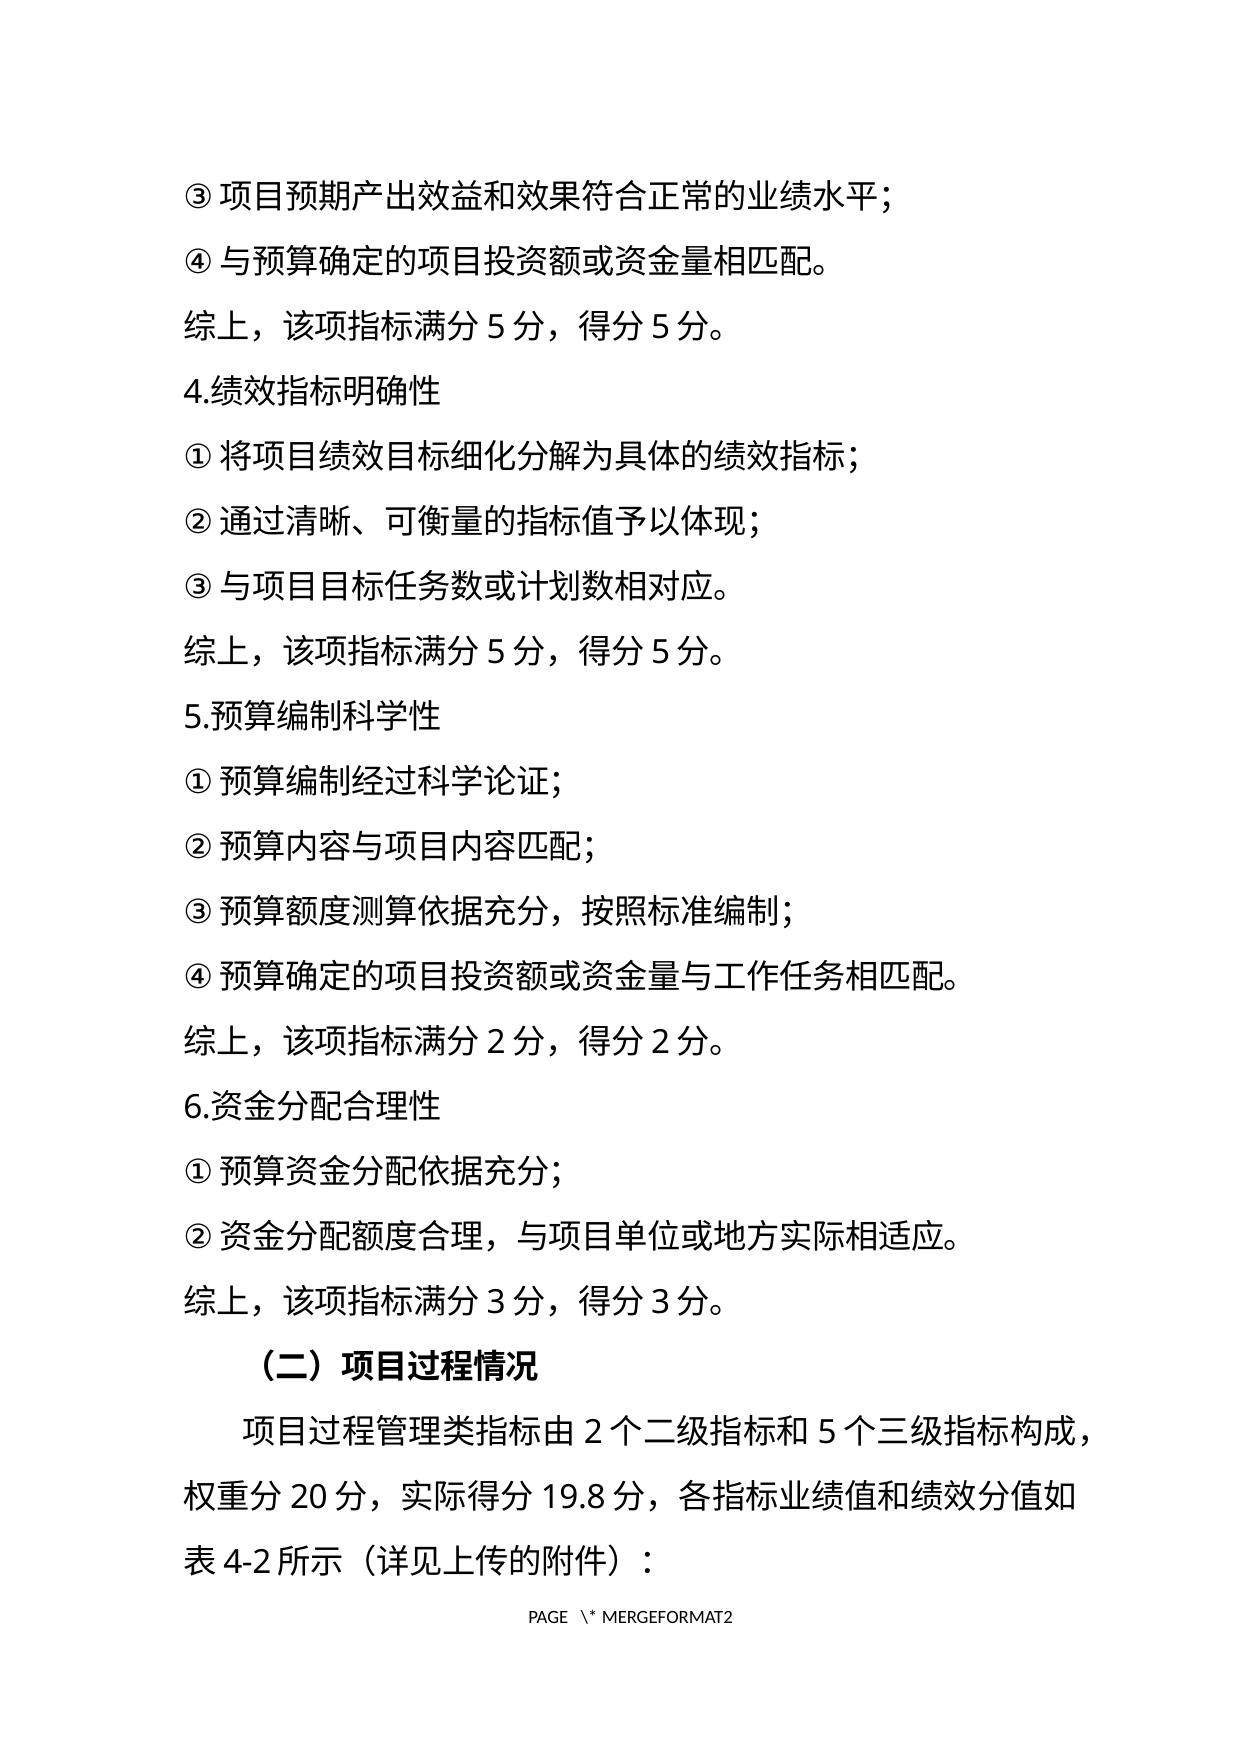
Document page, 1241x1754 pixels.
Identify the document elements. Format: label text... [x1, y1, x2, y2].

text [183, 162, 1078, 1332]
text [183, 1397, 1078, 1592]
text （二）项目过程情况 [183, 1332, 1078, 1397]
